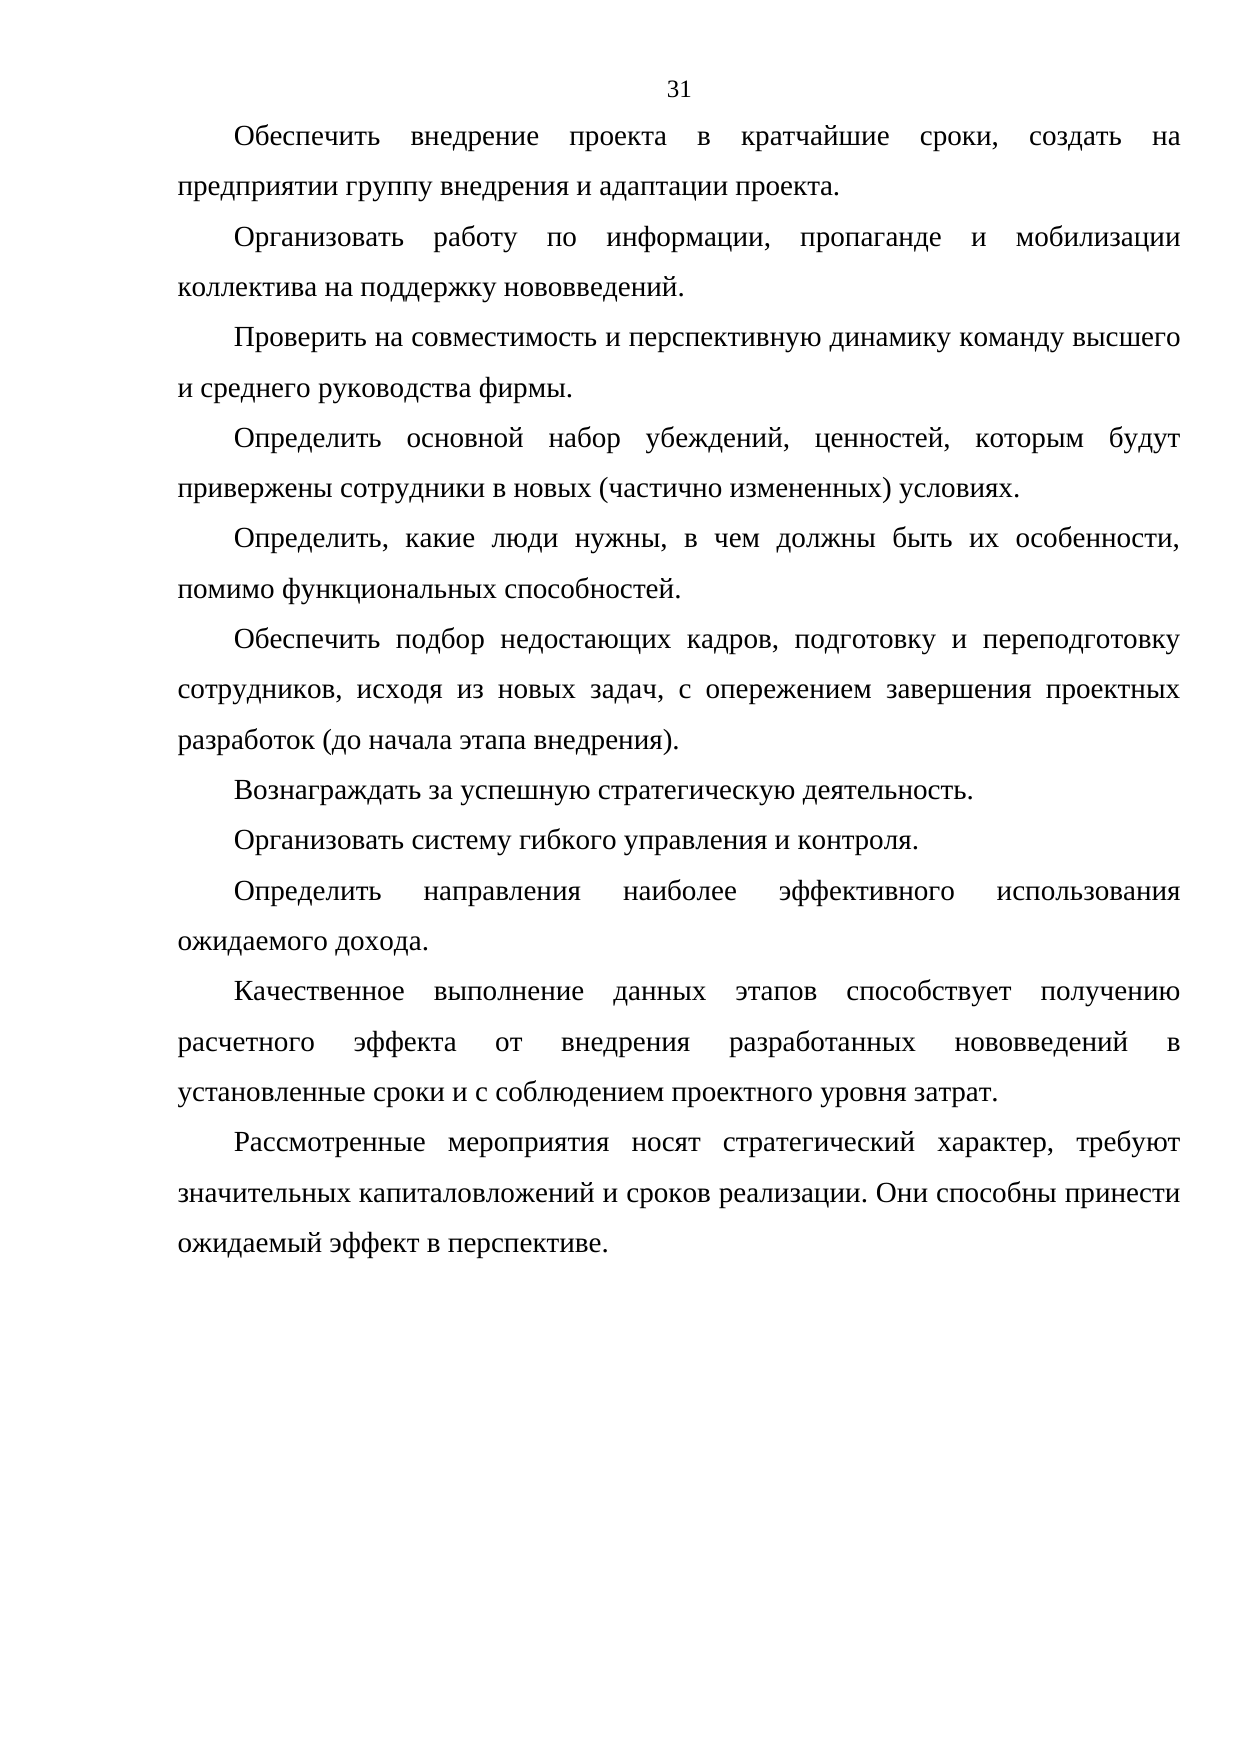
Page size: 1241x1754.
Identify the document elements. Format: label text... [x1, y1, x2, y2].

text Проверить на совместимость и перспективную динамику команду высшего и среднего руководства фирмы. [177, 319, 1181, 403]
text Рассмотренные мероприятия носят стратегический характер, требуют значительных капиталовложений и сроков реализации. Они способны принести ожидаемый эффект в перспективе. [177, 1124, 1181, 1258]
text Вознаграждать за успешную стратегическую деятельность. [177, 772, 1181, 806]
text Качественное выполнение данных этапов способствует получению расчетного эффекта от внедрения разработанных нововведений в установленные сроки и с соблюдением проектного уровня затрат. [177, 973, 1181, 1108]
text Организовать систему гибкого управления и контроля. [177, 822, 1181, 856]
text Обеспечить внедрение проекта в кратчайшие сроки, создать на предприятии группу внедрения и адаптации проекта. [177, 118, 1181, 202]
text Организовать работу по информации, пропаганде и мобилизации коллектива на поддержку нововведений. [177, 219, 1181, 303]
text Определить основной набор убеждений, ценностей, которым будут привержены сотрудники в новых (частично измененных) условиях. [177, 420, 1181, 504]
text Обеспечить подбор недостающих кадров, подготовку и переподготовку сотрудников, исходя из новых задач, с опережением завершения проектных разработок (до начала этапа внедрения). [177, 621, 1181, 755]
text Определить направления наиболее эффективного использования ожидаемого дохода. [177, 873, 1181, 957]
text Определить, какие люди нужны, в чем должны быть их особенности, помимо функциональных способностей. [177, 521, 1181, 604]
